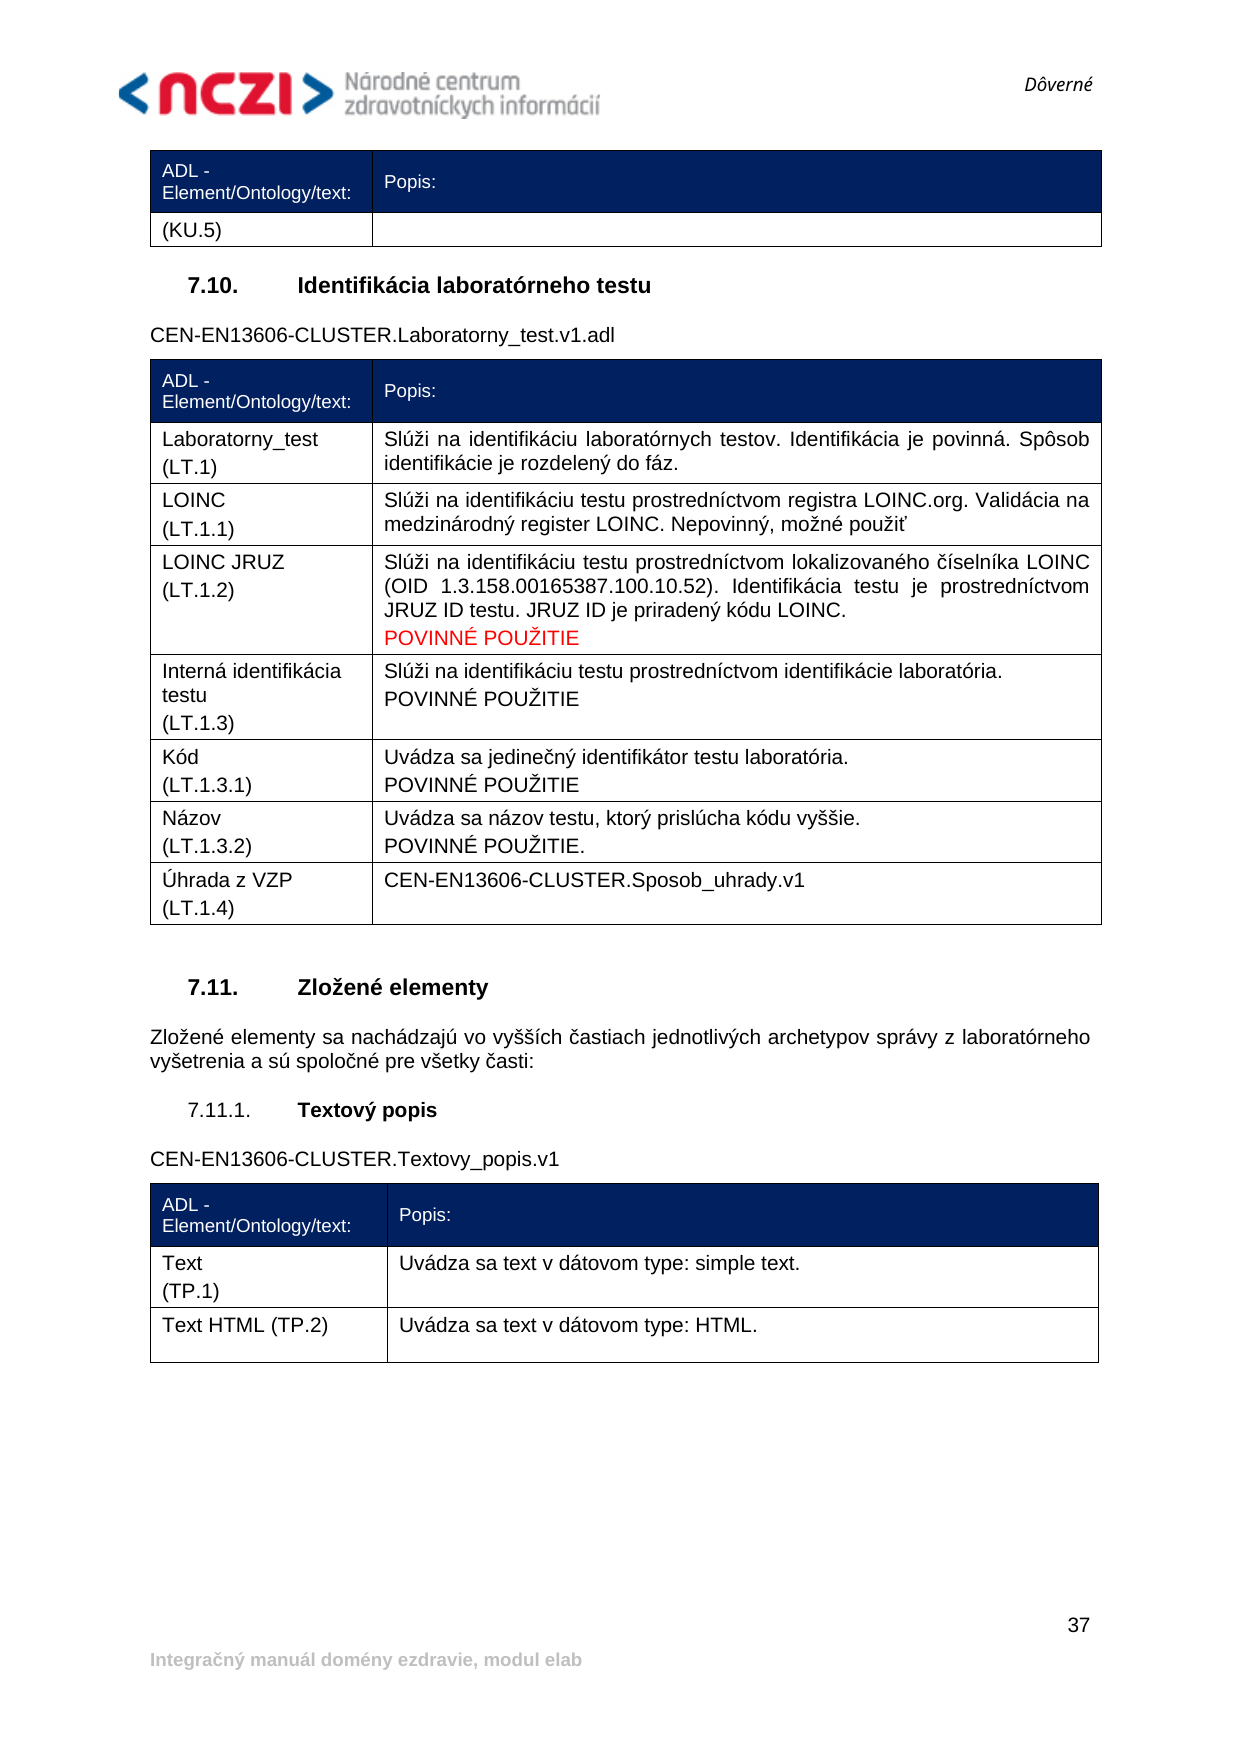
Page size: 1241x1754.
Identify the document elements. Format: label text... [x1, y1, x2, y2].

table_cell Interná identifikácia testu (LT.1.3) [151, 655, 372, 739]
table_cell Slúži na identifikáciu testu prostredníctvom registra LOINC.org. Validácia na medzinárodný register LOINC. Nepovinný, možné použiť [373, 484, 1101, 544]
table_cell Úhrada z VZP (LT.1.4) [151, 863, 372, 924]
table_cell Uvádza sa text v dátovom type: simple text. [388, 1247, 1098, 1307]
table_cell Uvádza sa jedinečný identifikátor testu laboratória. POVINNÉ POUŽITIE [373, 740, 1101, 801]
table_cell Text HTML (TP.2) [151, 1308, 387, 1362]
subtitle Textový popis [187, 1098, 1090, 1122]
table_cell CEN-EN13606-CLUSTER.Sposob_uhrady.v1 [373, 863, 1101, 924]
subtitle Identifikácia laboratórneho testu [187, 272, 1090, 298]
table_header ADL - Element/Ontology/text: [151, 1184, 387, 1246]
table_cell Uvádza sa názov testu, ktorý prislúcha kódu vyššie. POVINNÉ POUŽITIE. [373, 802, 1101, 862]
table_header Popis: [388, 1184, 1098, 1246]
text CEN-EN13606-CLUSTER.Laboratorny_test.v1.adl [150, 323, 1090, 347]
table_cell Uvádza sa text v dátovom type: HTML. [388, 1308, 1098, 1362]
table_cell Slúži na identifikáciu testu prostredníctvom lokalizovaného číselníka LOINC (OID 1.3.158.00165387.100.10.52). Identifikácia testu je prostredníctvom JRUZ ID testu. JRUZ ID je priradený kódu LOINC. POVINNÉ POUŽITIE [373, 546, 1101, 654]
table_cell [373, 213, 1101, 246]
table_cell Názov (LT.1.3.2) [151, 802, 372, 862]
table_cell LOINC (LT.1.1) [151, 484, 372, 544]
table_cell Laboratorny_test (LT.1) [151, 423, 372, 483]
table_cell Text (TP.1) [151, 1247, 387, 1307]
table_cell Slúži na identifikáciu testu prostredníctvom identifikácie laboratória. POVINNÉ POUŽITIE [373, 655, 1101, 739]
text CEN-EN13606-CLUSTER.Textovy_popis.v1 [150, 1147, 1090, 1171]
subtitle Zložené elementy [187, 974, 1090, 1000]
text Zložené elementy sa nachádzajú vo vyšších častiach jednotlivých archetypov správy z laboratórneho vyšetrenia a sú spoločné pre všetky časti: [150, 1025, 1090, 1073]
table_cell LOINC JRUZ (LT.1.2) [151, 546, 372, 654]
table_cell Kód (LT.1.3.1) [151, 740, 372, 801]
table_cell Hodnota CV (KU.5) [151, 213, 372, 246]
table_cell Slúži na identifikáciu laboratórnych testov. Identifikácia je povinná. Spôsob identifikácie je rozdelený do fáz. [373, 423, 1101, 483]
table_header ADL - Element/Ontology/text: [151, 151, 372, 212]
table_header Popis: [373, 151, 1101, 212]
table_header ADL - Element/Ontology/text: [151, 360, 372, 422]
picture [118, 72, 600, 119]
table_header Popis: [373, 360, 1101, 422]
